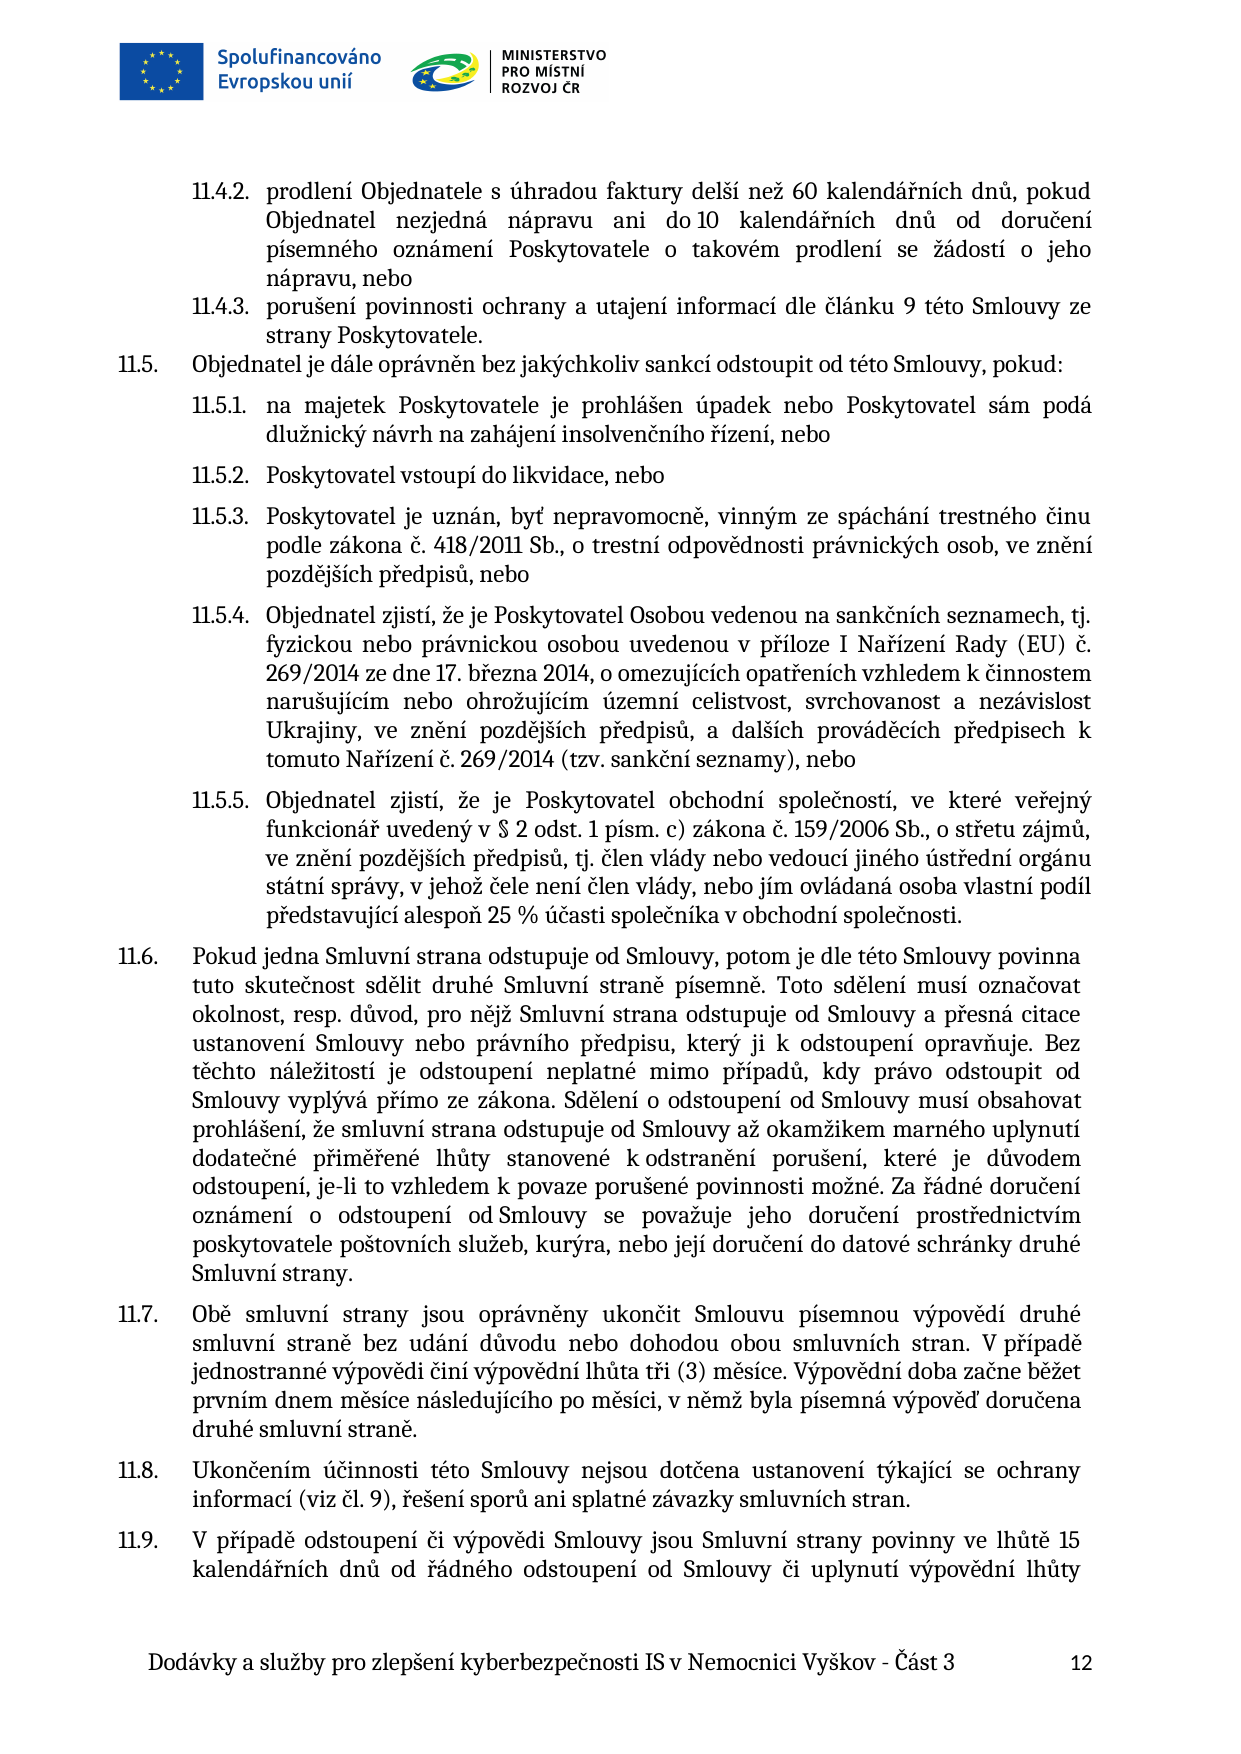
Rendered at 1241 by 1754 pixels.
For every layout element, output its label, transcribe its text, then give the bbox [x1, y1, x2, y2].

list Obě smluvní strany jsou oprávněny ukončit Smlouvu písemnou výpovědí druhé smluvní straně bez udání důvodu nebo dohodou obou smluvních stran. V případě jednostranné výpovědi činí výpovědní lhůta tři (3) měsíce. Výpovědní doba začne běžet prvním dnem měsíce následujícího po měsíci, v němž byla písemná výpověď doručena druhé smluvní straně. [118, 1300, 1082, 1443]
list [118, 1526, 1082, 1583]
list Poskytovatel vstoupí do likvidace, nebo [192, 461, 1092, 490]
list Ukončením účinnosti této Smlouvy nejsou dotčena ustanovení týkající se ochrany informací (viz čl. 9), řešení sporů ani splatné závazky smluvních stran. [118, 1456, 1082, 1513]
picture [118, 42, 610, 102]
list Objednatel zjistí, že je Poskytovatel obchodní společností, ve které veřejný funkcionář uvedený v § 2 odst. 1 písm. c) zákona č. 159/2006 Sb., o střetu zájmů, ve znění pozdějších předpisů, tj. člen vlády nebo vedoucí jiného ústřední orgánu státní správy, v jehož čele není člen vlády, nebo jím ovládaná osoba vlastní podíl představující alespoň 25 % účasti společníka v obchodní společnosti. [192, 786, 1092, 930]
list na majetek Poskytovatele je prohlášen úpadek nebo Poskytovatel sám podá dlužnický návrh na zahájení insolvenčního řízení, nebo [192, 391, 1092, 448]
list prodlení Objednatele s úhradou faktury delší než 60 kalendářních dnů, pokud Objednatel nezjedná nápravu ani do 10 kalendářních dnů od doručení písemného oznámení Poskytovatele o takovém prodlení se žádostí o jeho nápravu, nebo [192, 177, 1092, 292]
list Pokud jedna Smluvní strana odstupuje od Smlouvy, potom je dle této Smlouvy povinna tuto skutečnost sdělit druhé Smluvní straně písemně. Toto sdělení musí označovat okolnost, resp. důvod, pro nějž Smluvní strana odstupuje od Smlouvy a přesná citace ustanovení Smlouvy nebo právního předpisu, který ji k odstoupení opravňuje. Bez těchto náležitostí je odstoupení neplatné mimo případů, kdy právo odstoupit od Smlouvy vyplývá přímo ze zákona. Sdělení o odstoupení od Smlouvy musí obsahovat prohlášení, že smluvní strana odstupuje od Smlouvy až okamžikem marného uplynutí dodatečné přiměřené lhůty stanovené k odstranění porušení, které je důvodem odstoupení, je-li to vzhledem k povaze porušené povinnosti možné. Za řádné doručení oznámení o odstoupení od Smlouvy se považuje jeho doručení prostřednictvím poskytovatele poštovních služeb, kurýra, nebo její doručení do datové schránky druhé Smluvní strany. [118, 942, 1082, 1287]
list porušení povinnosti ochrany a utajení informací dle článku 9 této Smlouvy ze strany Poskytovatele. [192, 292, 1092, 350]
list Poskytovatel je uznán, byť nepravomocně, vinným ze spáchání trestného činu podle zákona č. 418/2011 Sb., o trestní odpovědnosti právnických osob, ve znění pozdějších předpisů, nebo [192, 502, 1092, 588]
list Objednatel je dále oprávněn bez jakýchkoliv sankcí odstoupit od této Smlouvy, pokud: [118, 350, 1082, 378]
list Objednatel zjistí, že je Poskytovatel Osobou vedenou na sankčních seznamech, tj. fyzickou nebo právnickou osobou uvedenou v příloze I Nařízení Rady (EU) č. 269/2014 ze dne 17. března 2014, o omezujících opatřeních vzhledem k činnostem narušujícím nebo ohrožujícím územní celistvost, svrchovanost a nezávislost Ukrajiny, ve znění pozdějších předpisů, a dalších prováděcích předpisech k tomuto Nařízení č. 269/2014 (tzv. sankční seznamy), nebo [192, 601, 1092, 773]
